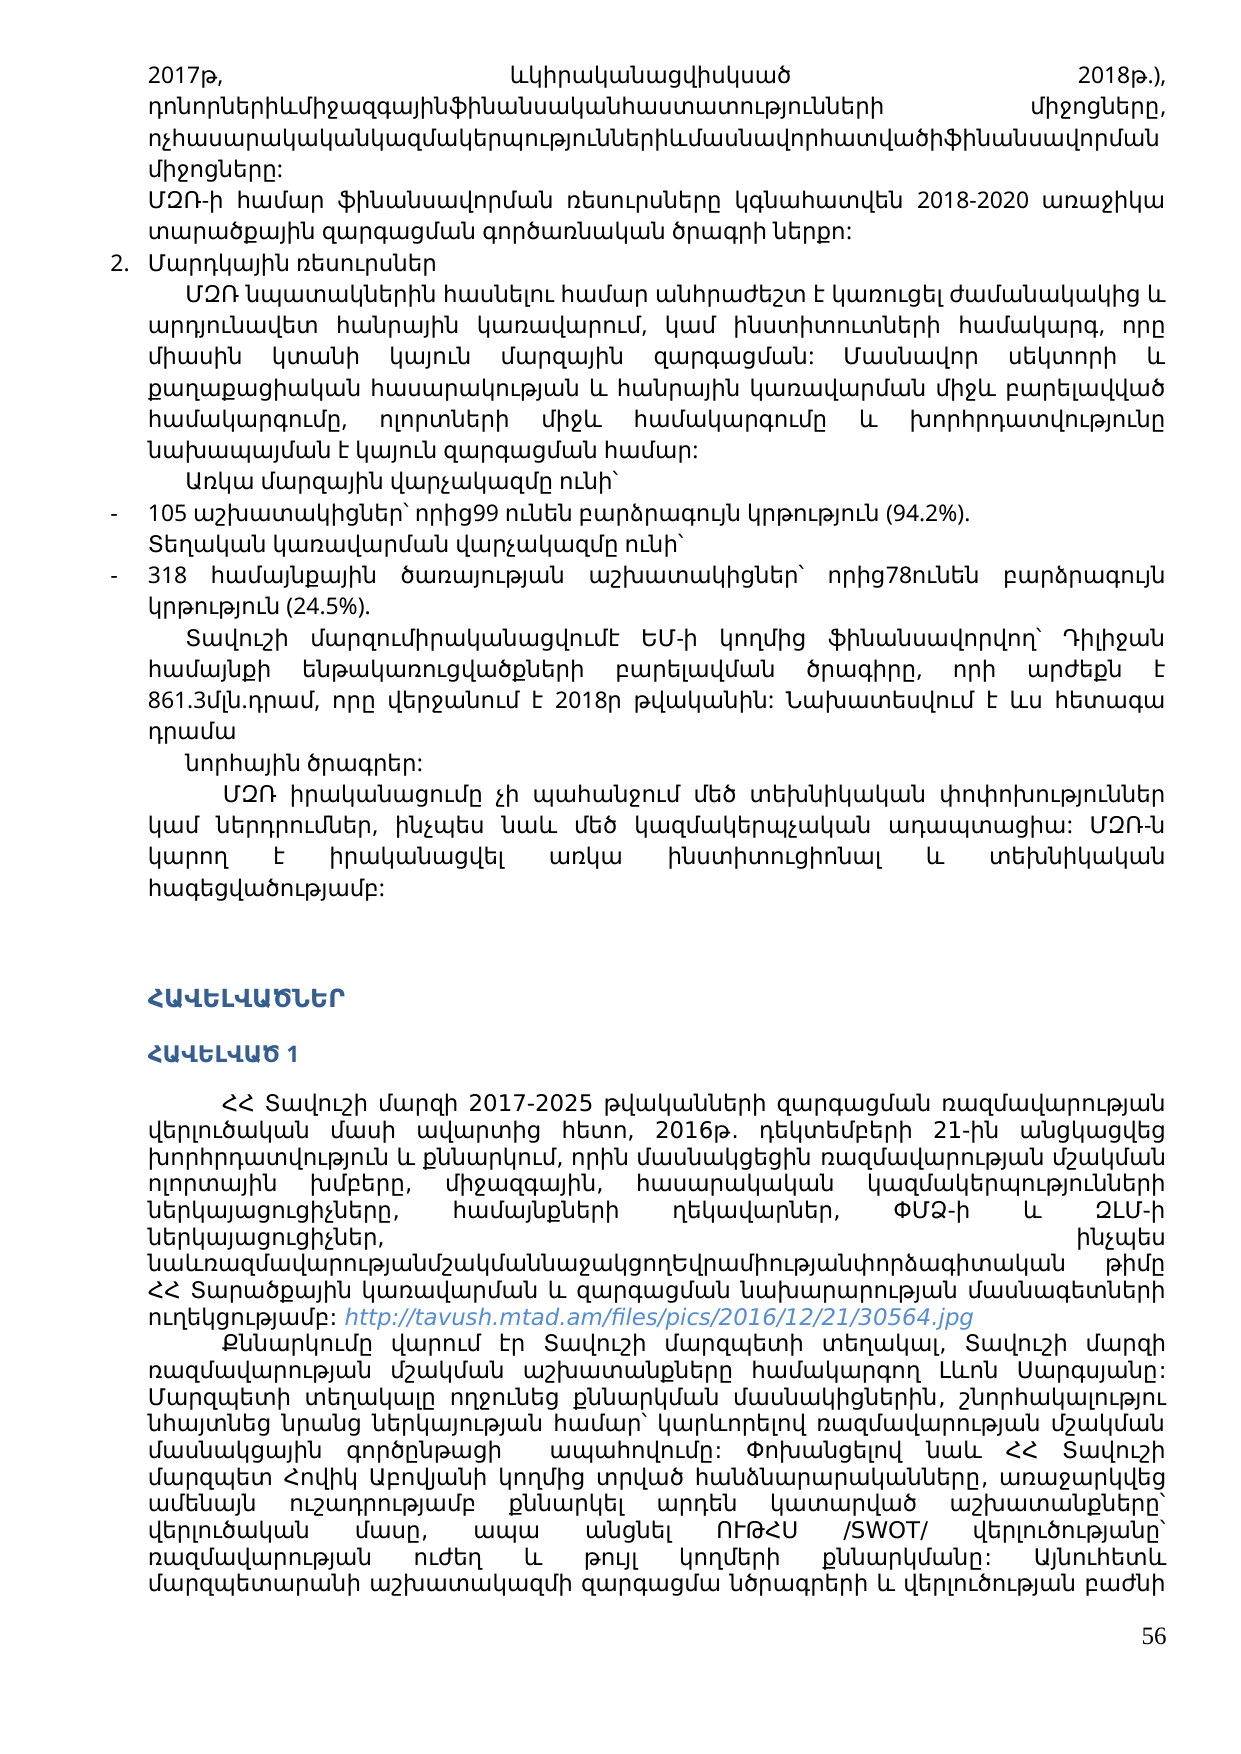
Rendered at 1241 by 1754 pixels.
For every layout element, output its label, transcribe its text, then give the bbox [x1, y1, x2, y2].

text ՀԱՎԵԼՎԱԾ 1 [148, 1038, 1166, 1070]
list 318 համայնքային ծառայության աշխատակիցներ՝ որից78ունեն բարձրագույն կրթություն (24.5%). [110, 559, 1166, 622]
text նորհային ծրագրեր: [148, 747, 1166, 778]
text ՀՀ Տավուշի մարզի 2017-2025 թվականների զարգացման ռազմավարության վերլուծական մասի ավարտից հետո, 2016թ․ դեկտեմբերի 21-ին անցկացվեց խորհրդատվություն և քննարկում, որին մասնակցեցին ռազմավարության մշակման ոլորտային խմբերը, միջազգային, հասարակական կազմակերպությունների ներկայացուցիչները, համայնքների ղեկավարներ, ՓՄՁ-ի և ԶԼՄ-ի ներկայացուցիչներ, ինչպես նաևռազմավարությանմշակմաննաջակցողԵվրամիությանփորձագիտական թիմը ՀՀ Տարածքային կառավարման և զարգացման նախարարության մասնագետների ուղեկցությամբ: http://tavush.mtad.am/files/pics/2016/12/21/30564.jpg [148, 1091, 1166, 1331]
subtitle ՀԱՎԵԼՎԱԾՆԵՐ [148, 984, 1166, 1013]
list 105 աշխատակիցներ՝ որից99 ունեն բարձրագույն կրթություն (94.2%). [110, 497, 1166, 528]
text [148, 1331, 1166, 1597]
text ՄԶՌ իրականացումը չի պահանջում մեծ տեխնիկական փոփոխություններ կամ ներդրումներ, ինչպես նաև մեծ կազմակերպչական ադապտացիա: ՄԶՌ-ն կարող է իրականացվել առկա ինստիտուցիոնալ և տեխնիկական հագեցվածությամբ: [148, 778, 1166, 903]
text ՄԶՌ նպատակներին հասնելու համար անհրաժեշտ է կառուցել ժամանակակից և արդյունավետ հանրային կառավարում, կամ ինստիտուտների համակարգ, որը միասին կտանի կայուն մարզային զարգացման: Մասնավոր սեկտորի և քաղաքացիական հասարակության և հանրային կառավարման միջև բարելավված համակարգումը, ոլորտների միջև համակարգումը և խորհրդատվությունը նախապայման է կայուն զարգացման համար: [148, 278, 1166, 465]
text Տավուշի մարզումիրականացվումէ ԵՄ-ի կողմից ֆինանսավորվող՝ Դիլիջան համայնքի ենթակառուցվածքների բարելավման ծրագիրը, որի արժեքն է 861.3մլն.դրամ, որը վերջանում է 2018ր թվականին: Նախատեսվում է ևս հետագա դրամա [148, 622, 1166, 747]
text Տեղական կառավարման վարչակազմը ունի՝ [148, 528, 1166, 559]
list Մարդկային ռեսուրսներ [110, 247, 1166, 278]
text ՄԶՌ-ի համար ֆինանսավորման ռեսուրսները կգնահատվեն 2018-2020 առաջիկա տարածքային զարգացման գործառնական ծրագրի ներքո: [148, 184, 1166, 247]
text Առկա մարզային վարչակազմը ունի՝ [148, 465, 1166, 497]
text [148, 59, 1166, 184]
